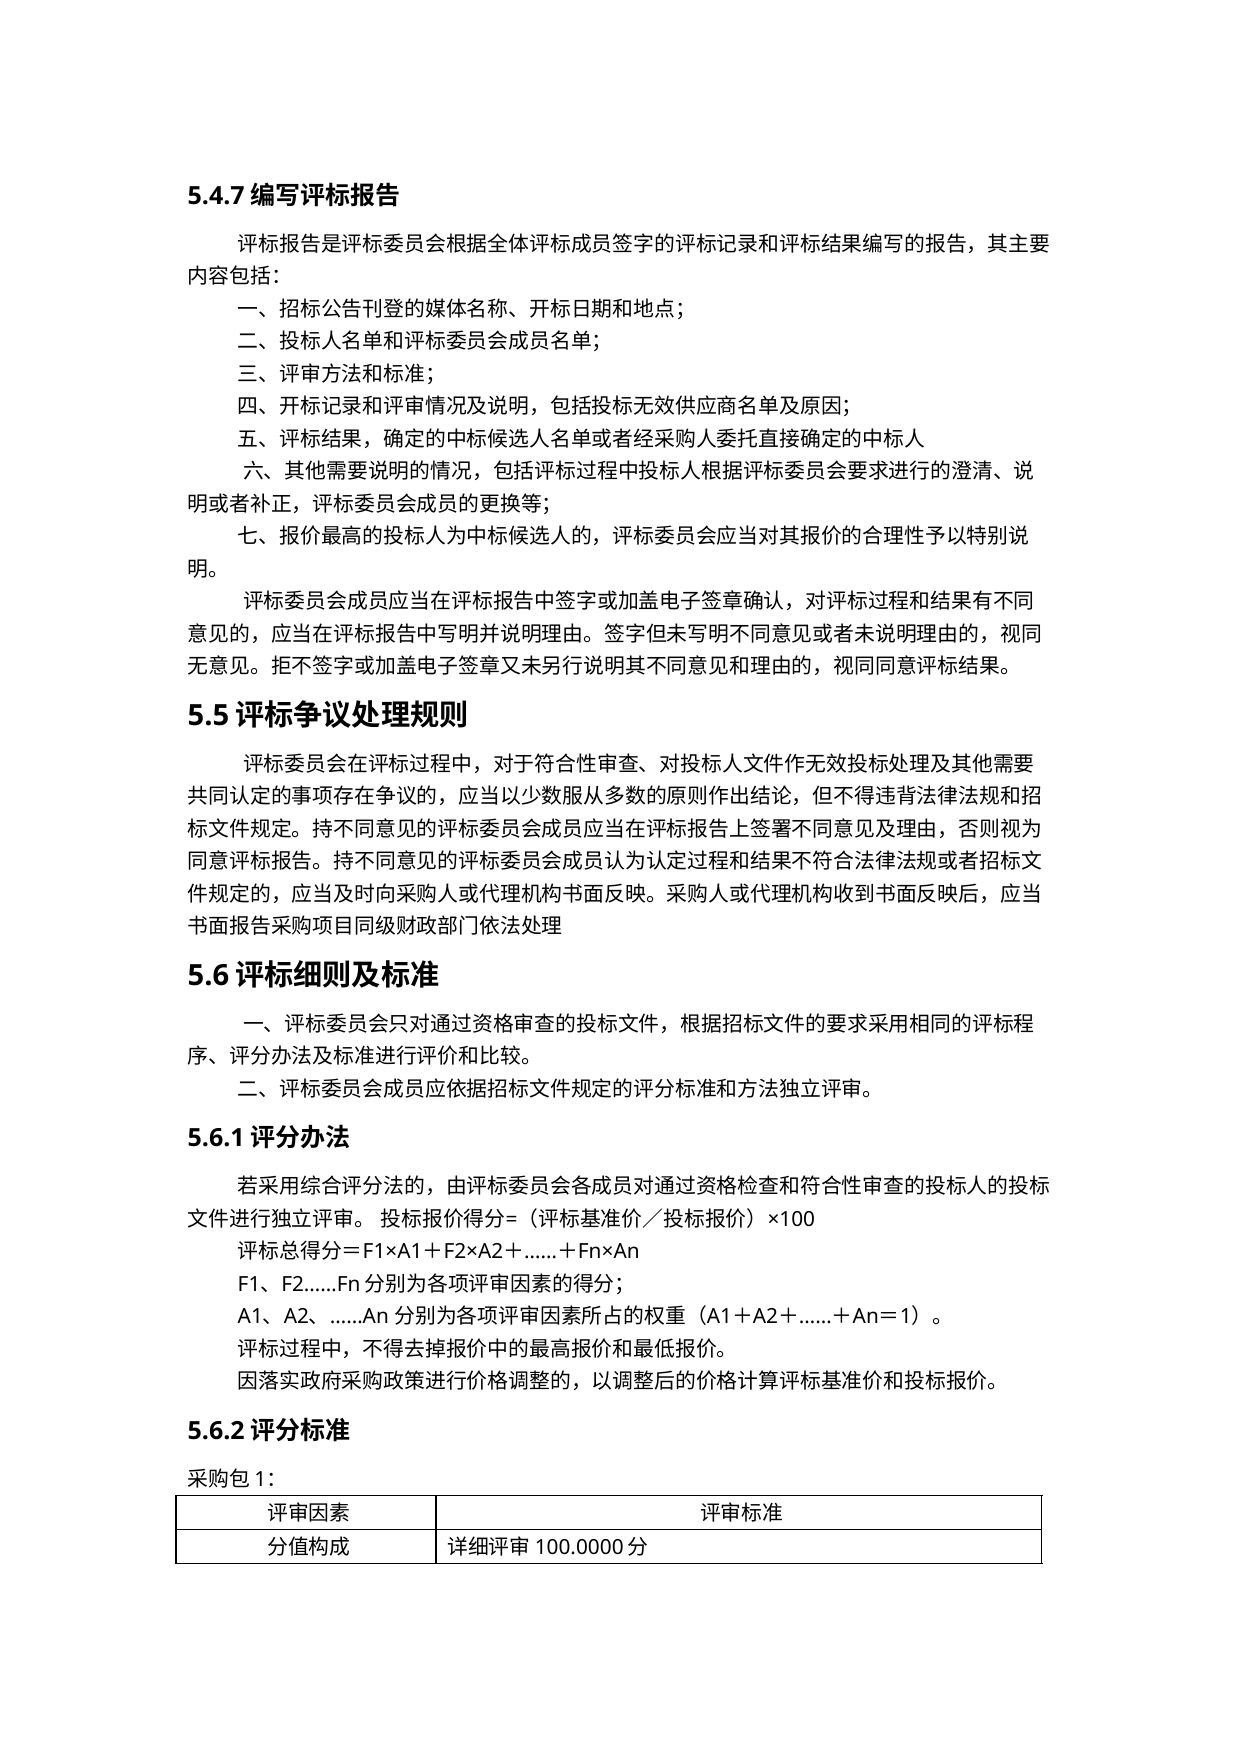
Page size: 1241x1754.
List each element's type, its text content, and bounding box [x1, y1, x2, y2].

text 采购包1： [187, 1462, 1053, 1494]
text 二、投标人名单和评标委员会成员名单； [187, 324, 1053, 357]
text 四、开标记录和评审情况及说明，包括投标无效供应商名单及原因； [187, 389, 1053, 422]
text 一、评标委员会只对通过资格审查的投标文件，根据招标文件的要求采用相同的评标程序、评分办法及标准进行评价和比较。 [187, 1007, 1053, 1072]
text 5.6评标细则及标准 [187, 942, 1053, 1007]
text 二、评标委员会成员应依据招标文件规定的评分标准和方法独立评审。 [187, 1072, 1053, 1104]
text 七、报价最高的投标人为中标候选人的，评标委员会应当对其报价的合理性予以特别说明。 [187, 519, 1053, 584]
text 三、评审方法和标准； [187, 357, 1053, 389]
text 评标总得分＝F1×A1＋F2×A2＋……＋Fn×An [187, 1234, 1053, 1267]
text 一、招标公告刊登的媒体名称、开标日期和地点； [187, 292, 1053, 324]
table_header 评审标准 [437, 1496, 1041, 1528]
text 5.6.1评分办法 [187, 1104, 1053, 1169]
text 因落实政府采购政策进行价格调整的，以调整后的价格计算评标基准价和投标报价。 [187, 1364, 1053, 1397]
text 评标报告是评标委员会根据全体评标成员签字的评标记录和评标结果编写的报告，其主要内容包括： [187, 227, 1053, 292]
text 评标委员会成员应当在评标报告中签字或加盖电子签章确认，对评标过程和结果有不同意见的，应当在评标报告中写明并说明理由。签字但未写明不同意见或者未说明理由的，视同无意见。拒不签字或加盖电子签章又未另行说明其不同意见和理由的，视同同意评标结果。 [187, 584, 1053, 682]
text 5.5评标争议处理规则 [187, 682, 1053, 747]
text 若采用综合评分法的，由评标委员会各成员对通过资格检查和符合性审查的投标人的投标文件进行独立评审。 投标报价得分=（评标基准价／投标报价）×100 [187, 1169, 1053, 1234]
text F1、F2……Fn分别为各项评审因素的得分； [187, 1267, 1053, 1299]
text 5.6.2评分标准 [187, 1397, 1053, 1462]
text 评标过程中，不得去掉报价中的最高报价和最低报价。 [187, 1332, 1053, 1364]
table_header 评审因素 [177, 1496, 435, 1528]
text A1、A2、……An 分别为各项评审因素所占的权重（A1＋A2＋……＋An＝1）。 [187, 1299, 1053, 1332]
text 评标委员会在评标过程中，对于符合性审查、对投标人文件作无效投标处理及其他需要共同认定的事项存在争议的，应当以少数服从多数的原则作出结论，但不得违背法律法规和招标文件规定。持不同意见的评标委员会成员应当在评标报告上签署不同意见及理由，否则视为同意评标报告。持不同意见的评标委员会成员认为认定过程和结果不符合法律法规或者招标文件规定的，应当及时向采购人或代理机构书面反映。采购人或代理机构收到书面反映后，应当书面报告采购项目同级财政部门依法处理 [187, 747, 1053, 942]
text 六、其他需要说明的情况，包括评标过程中投标人根据评标委员会要求进行的澄清、说明或者补正，评标委员会成员的更换等； [187, 454, 1053, 519]
text 5.4.7编写评标报告 [187, 162, 1053, 227]
table_cell 分值构成 [177, 1530, 435, 1563]
table_cell 详细评审100.0000分 [437, 1530, 1041, 1563]
text 五、评标结果，确定的中标候选人名单或者经采购人委托直接确定的中标人 [187, 422, 1053, 454]
